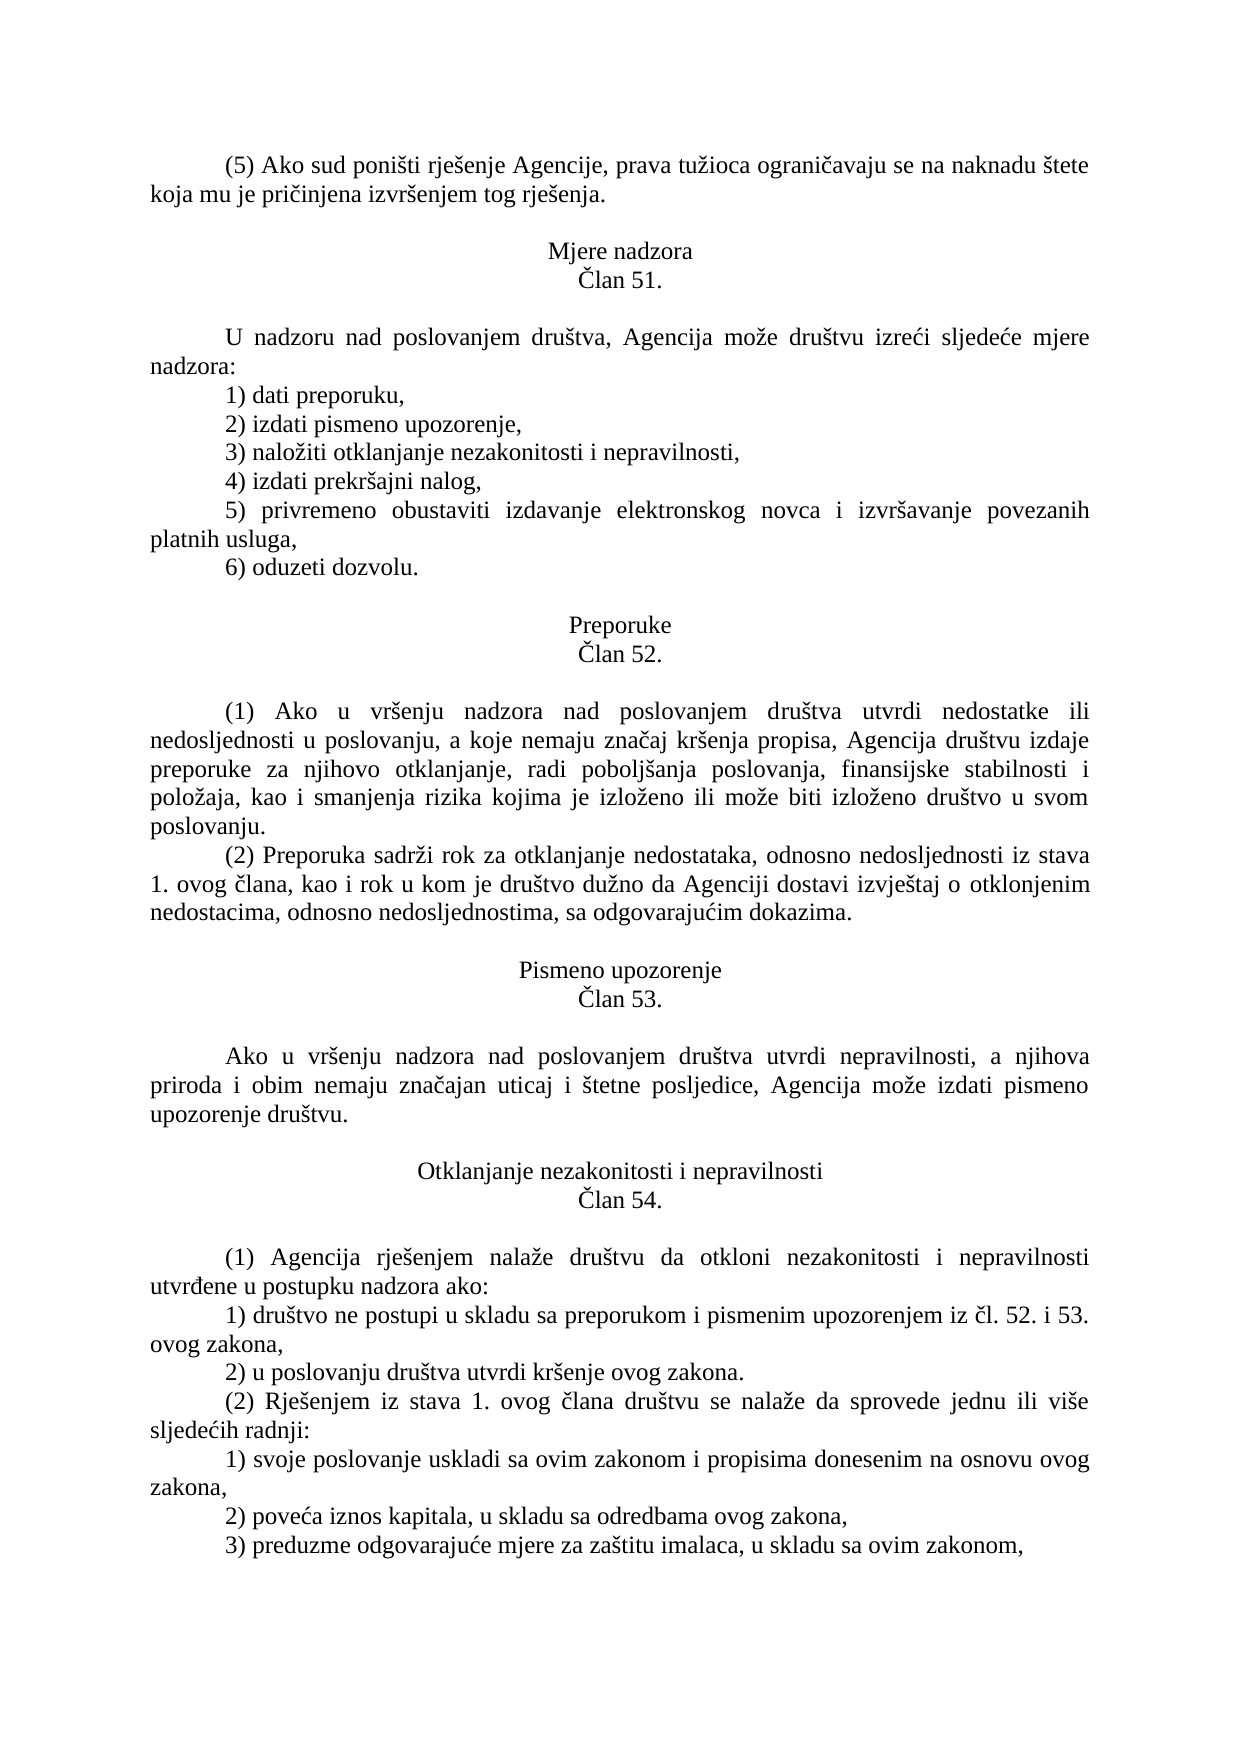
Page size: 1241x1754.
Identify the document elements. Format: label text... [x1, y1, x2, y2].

text 4) izdati prekršajni nalog, [150, 466, 1090, 495]
text (2) Preporuka sadrži rok za otklanjanje nedostataka, odnosno nedosljednosti iz stava 1. ovog člana, kao i rok u kom je društvo dužno da Agenciji dostavi izvještaj o otklonjenim nedostacima, odnosno nedosljednostima, sa odgovarajućim dokazima. [150, 840, 1090, 926]
subtitle U nadzoru nad poslovanjem društva, Agencija može društvu izreći sljedeće mjere nadzora: [150, 322, 1090, 380]
text Član 53. [150, 984, 1090, 1012]
text 3) preduzme odgovarajuće mjere za zaštitu imalaca, u skladu sa ovim zakonom, [150, 1530, 1090, 1559]
text 5) privremeno obustaviti izdavanje elektronskog novca i izvršavanje povezanih platnih usluga, [150, 495, 1090, 552]
text (5) Ako sud poništi rješenje Agencije, prava tužioca ograničavaju se na naknadu štete koja mu je pričinjena izvršenjem tog rješenja. [150, 150, 1090, 207]
subtitle Član 52. [150, 639, 1090, 667]
text 2) u poslovanju društva utvrdi kršenje ovog zakona. [150, 1357, 1090, 1386]
text Mjere nadzora [150, 236, 1090, 265]
text 1) društvo ne postupi u skladu sa preporukom i pismenim upozorenjem iz čl. 52. i 53. ovog zakona, [150, 1300, 1090, 1357]
text (2) Rješenjem iz stava 1. ovog člana društvu se nalaže da sprovede jednu ili više sljedećih radnji: [150, 1386, 1090, 1444]
text 3) naložiti otklanjanje nezakonitosti i nepravilnosti, [150, 437, 1090, 466]
text 1) svoje poslovanje uskladi sa ovim zakonom i propisima donesenim na osnovu ovog zakona, [150, 1444, 1090, 1501]
text 2) poveća iznos kapitala, u skladu sa odredbama ovog zakona, [150, 1501, 1090, 1530]
subtitle Ako u vršenju nadzora nad poslovanjem društva utvrdi nepravilnosti, a njihova priroda i obim nemaju značajan uticaj i štetne posljedice, Agencija može izdati pismeno upozorenje društvu. [150, 1041, 1090, 1127]
text Pismeno upozorenje [150, 955, 1090, 984]
subtitle Član 54. [150, 1185, 1090, 1214]
text (1) Agencija rješenjem nalaže društvu da otkloni nezakonitosti i nepravilnosti utvrđene u postupku nadzora ako: [150, 1242, 1090, 1300]
text 6) oduzeti dozvolu. [150, 552, 1090, 581]
text 2) izdati pismeno upozorenje, [150, 409, 1090, 437]
text 1) dati preporuku, [150, 380, 1090, 409]
text (1) Ako u vršenju nadzora nad poslovanjem društva utvrdi nedostatke ili nedosljednosti u poslovanju, a koje nemaju značaj kršenja propisa, Agencija društvu izdaje preporuke za njihovo otklanjanje, radi poboljšanja poslovanja, finansijske stabilnosti i položaja, kao i smanjenja rizika kojima je izloženo ili može biti izloženo društvo u svom poslovanju. [150, 696, 1090, 840]
subtitle Otklanjanje nezakonitosti i nepravilnosti [150, 1156, 1090, 1185]
subtitle Preporuke [150, 610, 1090, 639]
text Član 51. [150, 265, 1090, 294]
